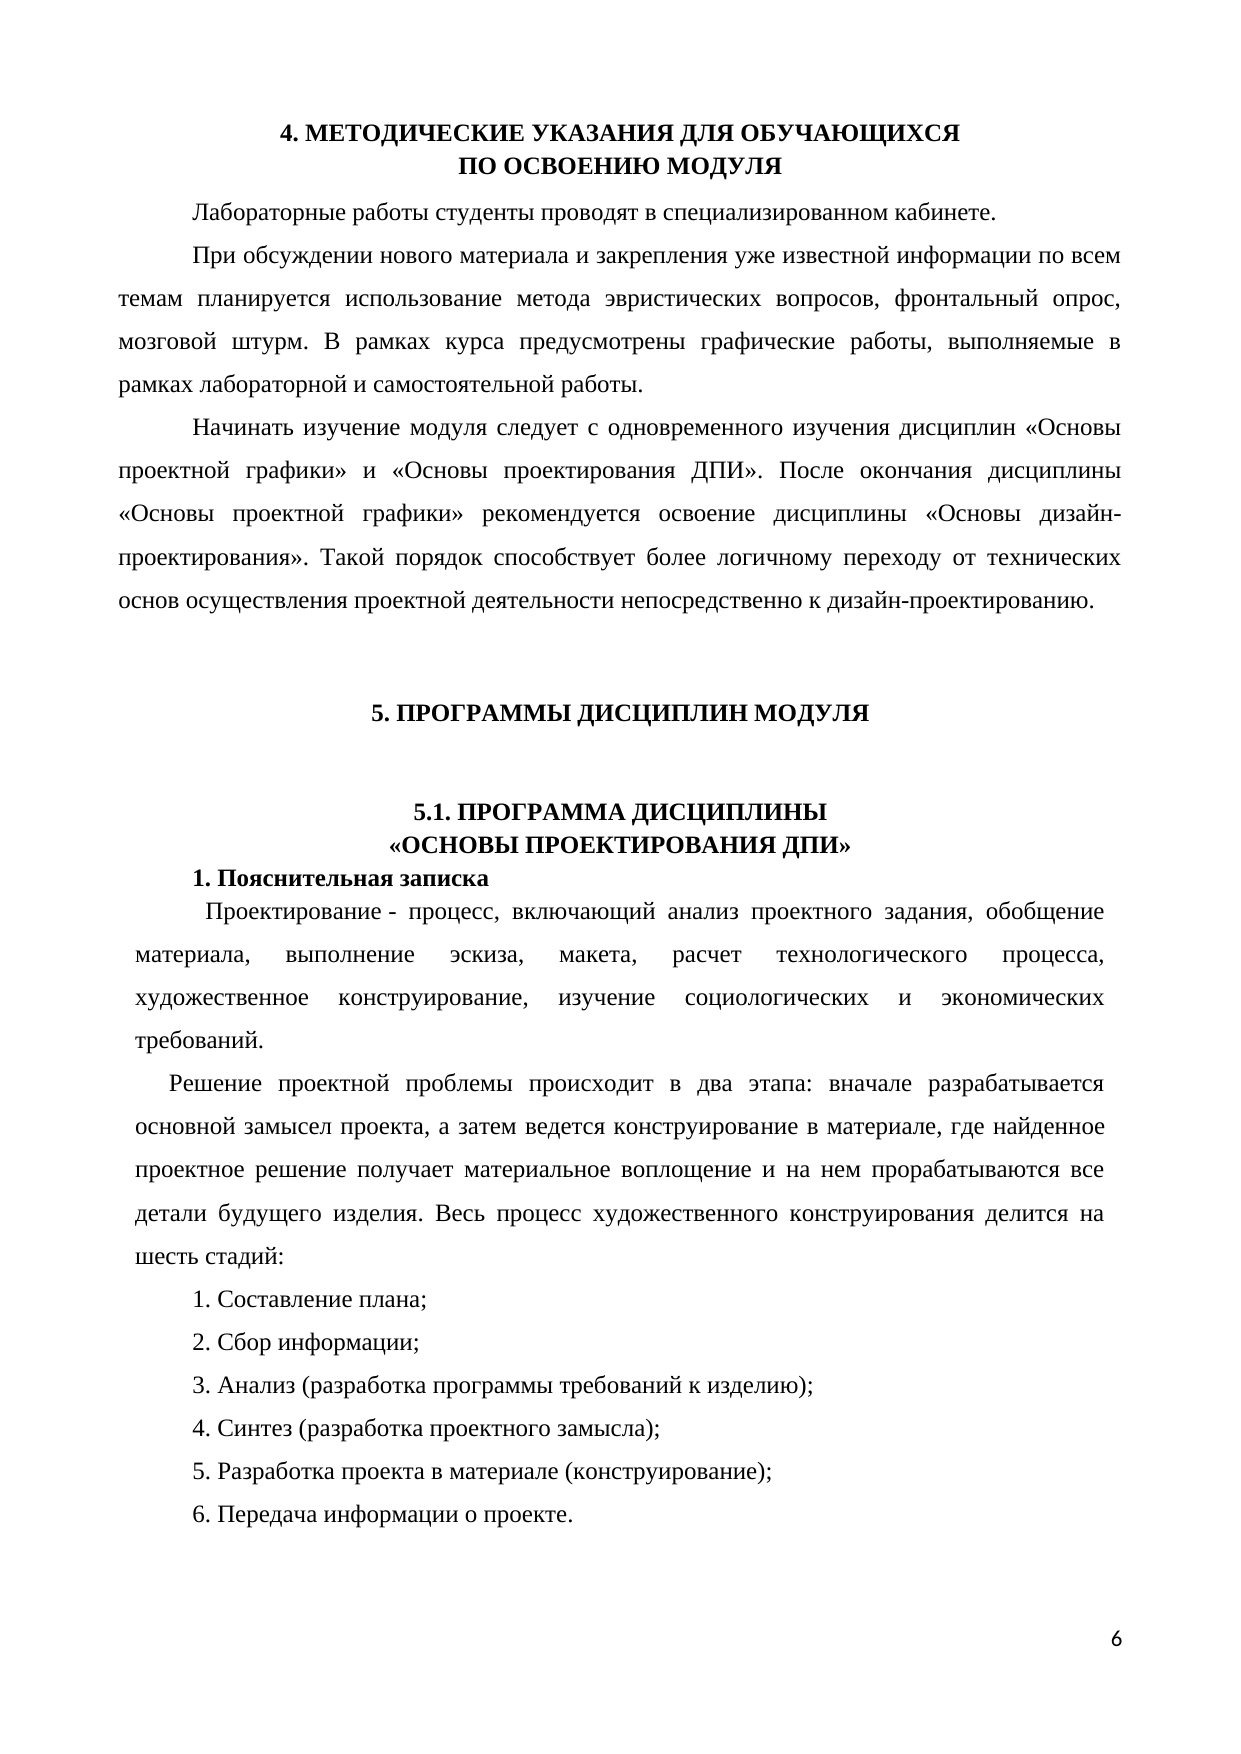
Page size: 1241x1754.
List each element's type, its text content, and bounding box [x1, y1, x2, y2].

text 5.1. ПРОГРАММА ДИСЦИПЛИНЫ [118, 797, 1122, 825]
text Проектирование - процесс, включающий анализ проектного задания, обобщение материала, выполнение эскиза, макета, расчет технологического процесса, художественное конструирование, изучение социологических и экономических требований. [135, 896, 1105, 1054]
text 1. Пояснительная записка [118, 863, 1122, 891]
text 3. Анализ (разработка программы требований к изделию); [118, 1370, 1122, 1399]
text «ОСНОВЫ ПРОЕКТИРОВАНИЯ ДПИ» [118, 830, 1122, 858]
text Решение проектной проблемы происходит в два этапа: вначале разрабатывается основной замысел проекта, а затем ведется конструирование в материале, где найденное проектное решение получает материальное воплощение и на нем прорабатываются все детали будущего изделия. Весь процесс художественного конструирования делится на шесть стадий: [135, 1068, 1105, 1269]
text При обсуждении нового материала и закрепления уже известной информации по всем темам планируется использование метода эвристических вопросов, фронтальный опрос, мозговой штурм. В рамках курса предусмотрены графические работы, выполняемые в рамках лабораторной и самостоятельной работы. [118, 240, 1122, 398]
text 4. Методические указания для обучающихся [118, 118, 1122, 147]
text по освоению Модуля [118, 151, 1122, 180]
text 1. Составление плана; [118, 1284, 1122, 1313]
text 6. Передача информации о проекте. [118, 1499, 1122, 1528]
text 2. Сбор информации; [118, 1327, 1122, 1356]
text Лабораторные работы студенты проводят в специализированном кабинете. [118, 197, 1122, 225]
text 4. Синтез (разработка проектного замысла); [118, 1413, 1122, 1442]
text Начинать изучение модуля следует с одновременного изучения дисциплин «Основы проектной графики» и «Основы проектирования ДПИ». После окончания дисциплины «Основы проектной графики» рекомендуется освоение дисциплины «Основы дизайн-проектирования». Такой порядок способствует более логичному переходу от технических основ осуществления проектной деятельности непосредственно к дизайн-проектированию. [118, 412, 1122, 613]
text 5. Разработка проекта в материале (конструирование); [118, 1456, 1122, 1485]
text 5. ПРОГРАММЫ ДИСЦИПЛИН МОДУЛЯ [118, 698, 1122, 727]
